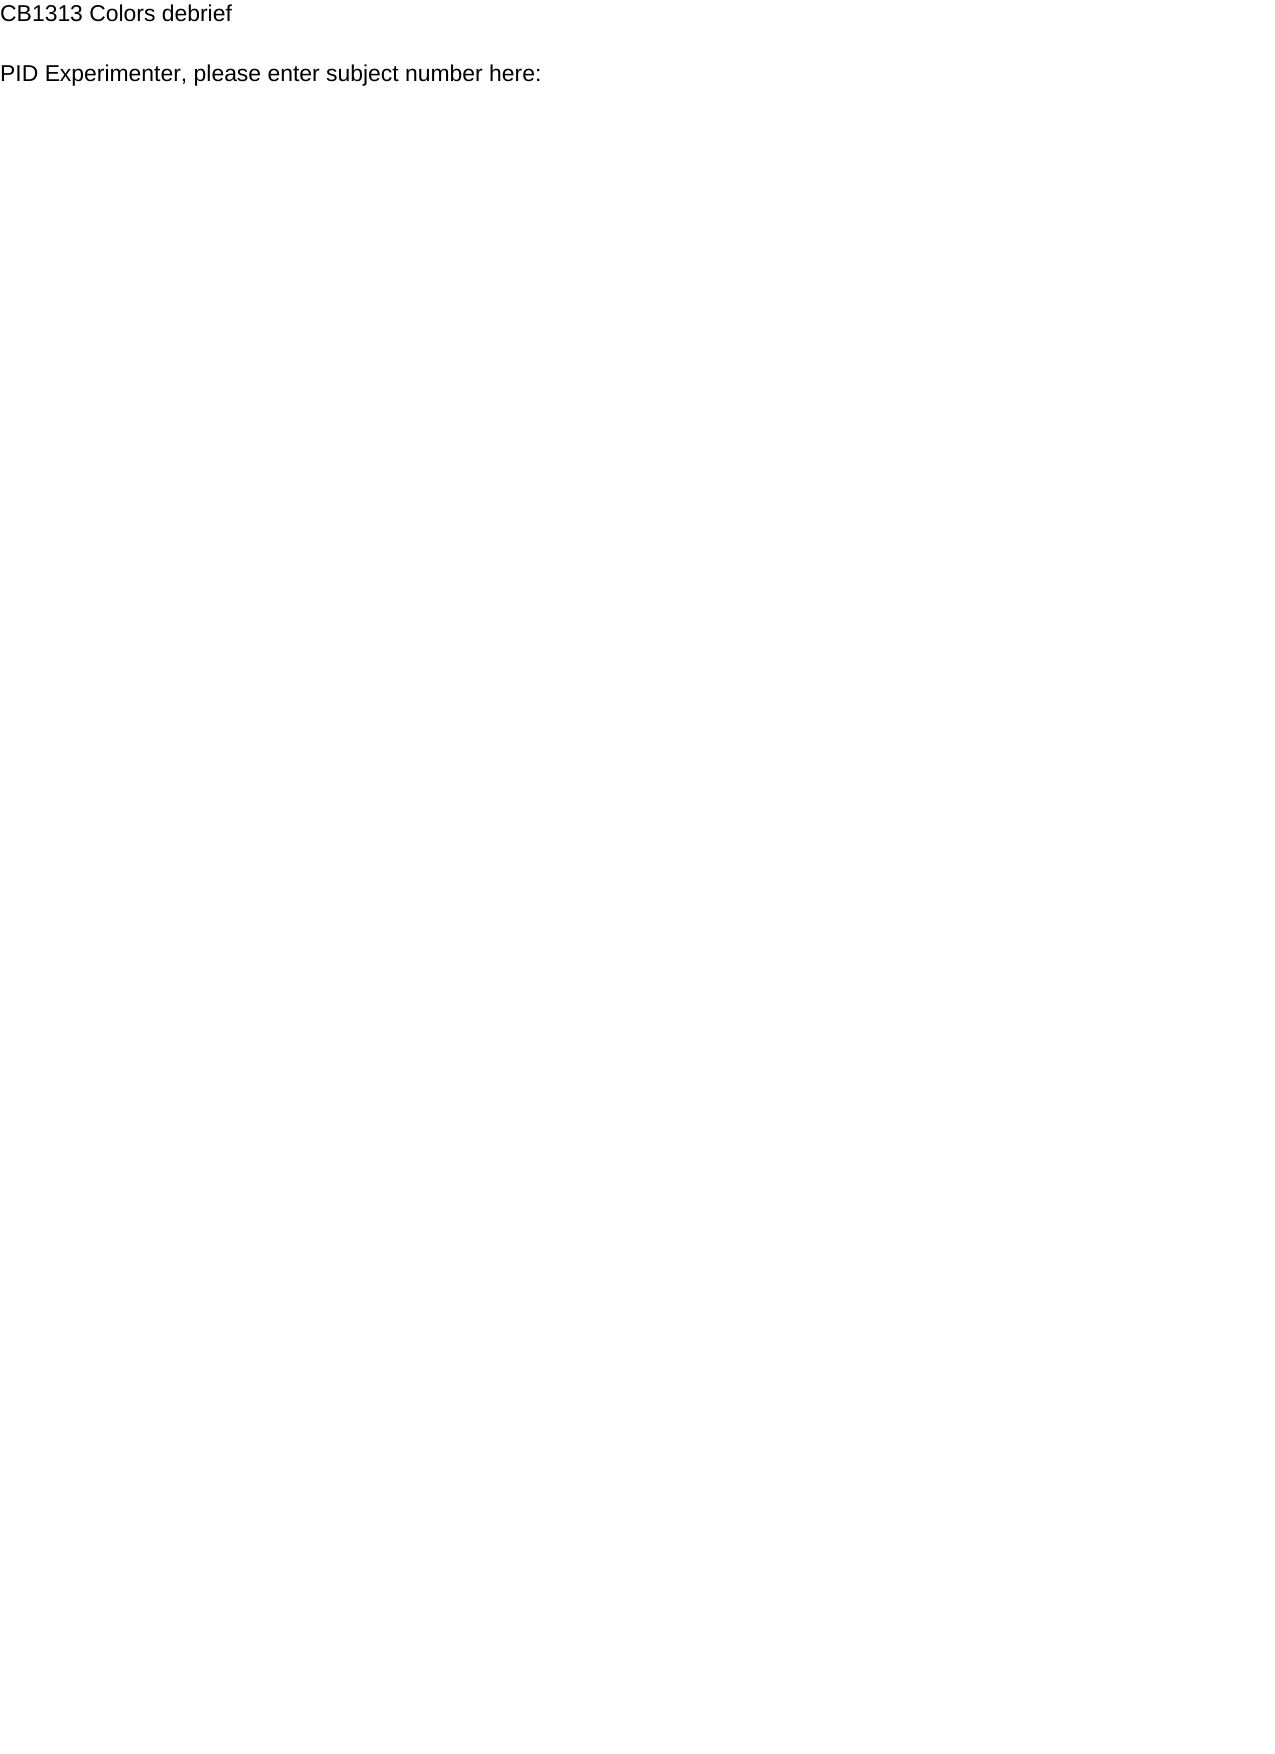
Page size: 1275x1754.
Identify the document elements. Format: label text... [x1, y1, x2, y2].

text CB1313 Colors debrief [0, 0, 1275, 26]
text PID Experimenter, please enter subject number here: [0, 60, 1275, 87]
